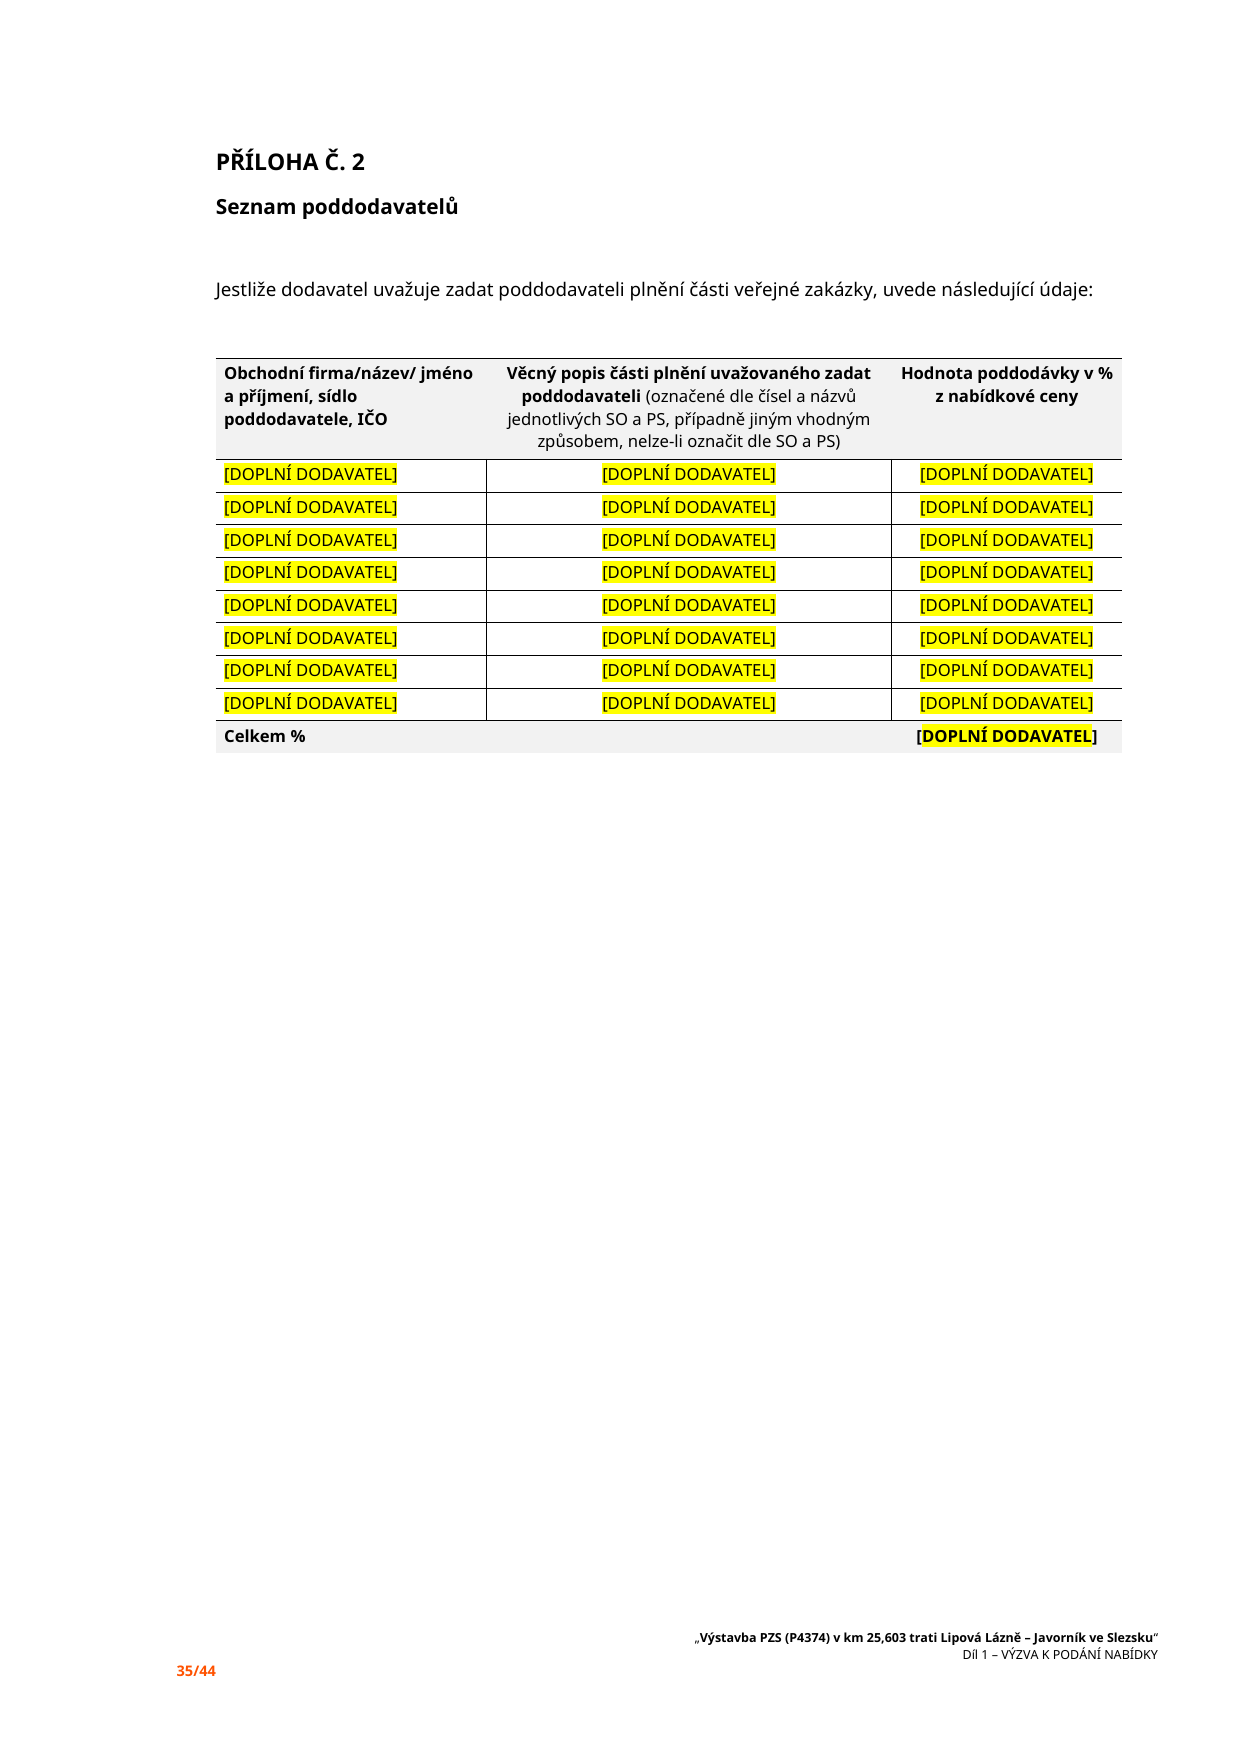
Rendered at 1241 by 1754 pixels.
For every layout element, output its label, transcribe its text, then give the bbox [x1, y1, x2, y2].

text Seznam poddodavatelů [216, 192, 1122, 221]
text Jestliže dodavatel uvažuje zadat poddodavateli plnění části veřejné zakázky, uvede následující údaje: [216, 277, 1122, 302]
table_header Věcný popis části plnění uvažovaného zadat poddodavateli (označené dle čísel a názvů jednotlivých SO a PS, případně jiným vhodným způsobem, nelze-li označit dle SO a PS) [486, 359, 891, 459]
table_cell [DOPLNÍ DODAVATEL] [892, 656, 1122, 688]
table_cell [DOPLNÍ DODAVATEL] [892, 460, 1122, 491]
table_cell [DOPLNÍ DODAVATEL] [892, 558, 1122, 589]
table_cell [DOPLNÍ DODAVATEL] [216, 689, 486, 720]
table_cell [DOPLNÍ DODAVATEL] [487, 689, 891, 720]
table_cell [DOPLNÍ DODAVATEL] [892, 689, 1122, 720]
table_cell [DOPLNÍ DODAVATEL] [487, 656, 891, 688]
table_cell [DOPLNÍ DODAVATEL] [487, 623, 891, 655]
table_cell [DOPLNÍ DODAVATEL] [487, 460, 891, 491]
table_cell [DOPLNÍ DODAVATEL] [487, 493, 891, 524]
table_cell Celkem % [216, 721, 486, 753]
table_cell [486, 721, 891, 753]
table_header Obchodní firma/název/ jméno a příjmení, sídlo poddodavatele, IČO [216, 359, 486, 459]
table_header Hodnota poddodávky v % z nabídkové ceny [891, 359, 1122, 459]
table_cell [DOPLNÍ DODAVATEL] [892, 623, 1122, 655]
table_cell [DOPLNÍ DODAVATEL] [216, 591, 486, 622]
table_cell [DOPLNÍ DODAVATEL] [891, 721, 1122, 753]
table_cell [DOPLNÍ DODAVATEL] [216, 656, 486, 688]
table_cell [DOPLNÍ DODAVATEL] [216, 460, 486, 491]
table_cell [DOPLNÍ DODAVATEL] [487, 591, 891, 622]
table_cell [DOPLNÍ DODAVATEL] [892, 591, 1122, 622]
table_cell [DOPLNÍ DODAVATEL] [892, 493, 1122, 524]
table_cell [DOPLNÍ DODAVATEL] [216, 493, 486, 524]
table_cell [DOPLNÍ DODAVATEL] [892, 525, 1122, 557]
table_cell [DOPLNÍ DODAVATEL] [216, 558, 486, 589]
table_cell [DOPLNÍ DODAVATEL] [216, 623, 486, 655]
table_cell [DOPLNÍ DODAVATEL] [487, 525, 891, 557]
table_cell [DOPLNÍ DODAVATEL] [487, 558, 891, 589]
text Příloha č. 2 [216, 146, 1122, 177]
table_cell [DOPLNÍ DODAVATEL] [216, 525, 486, 557]
